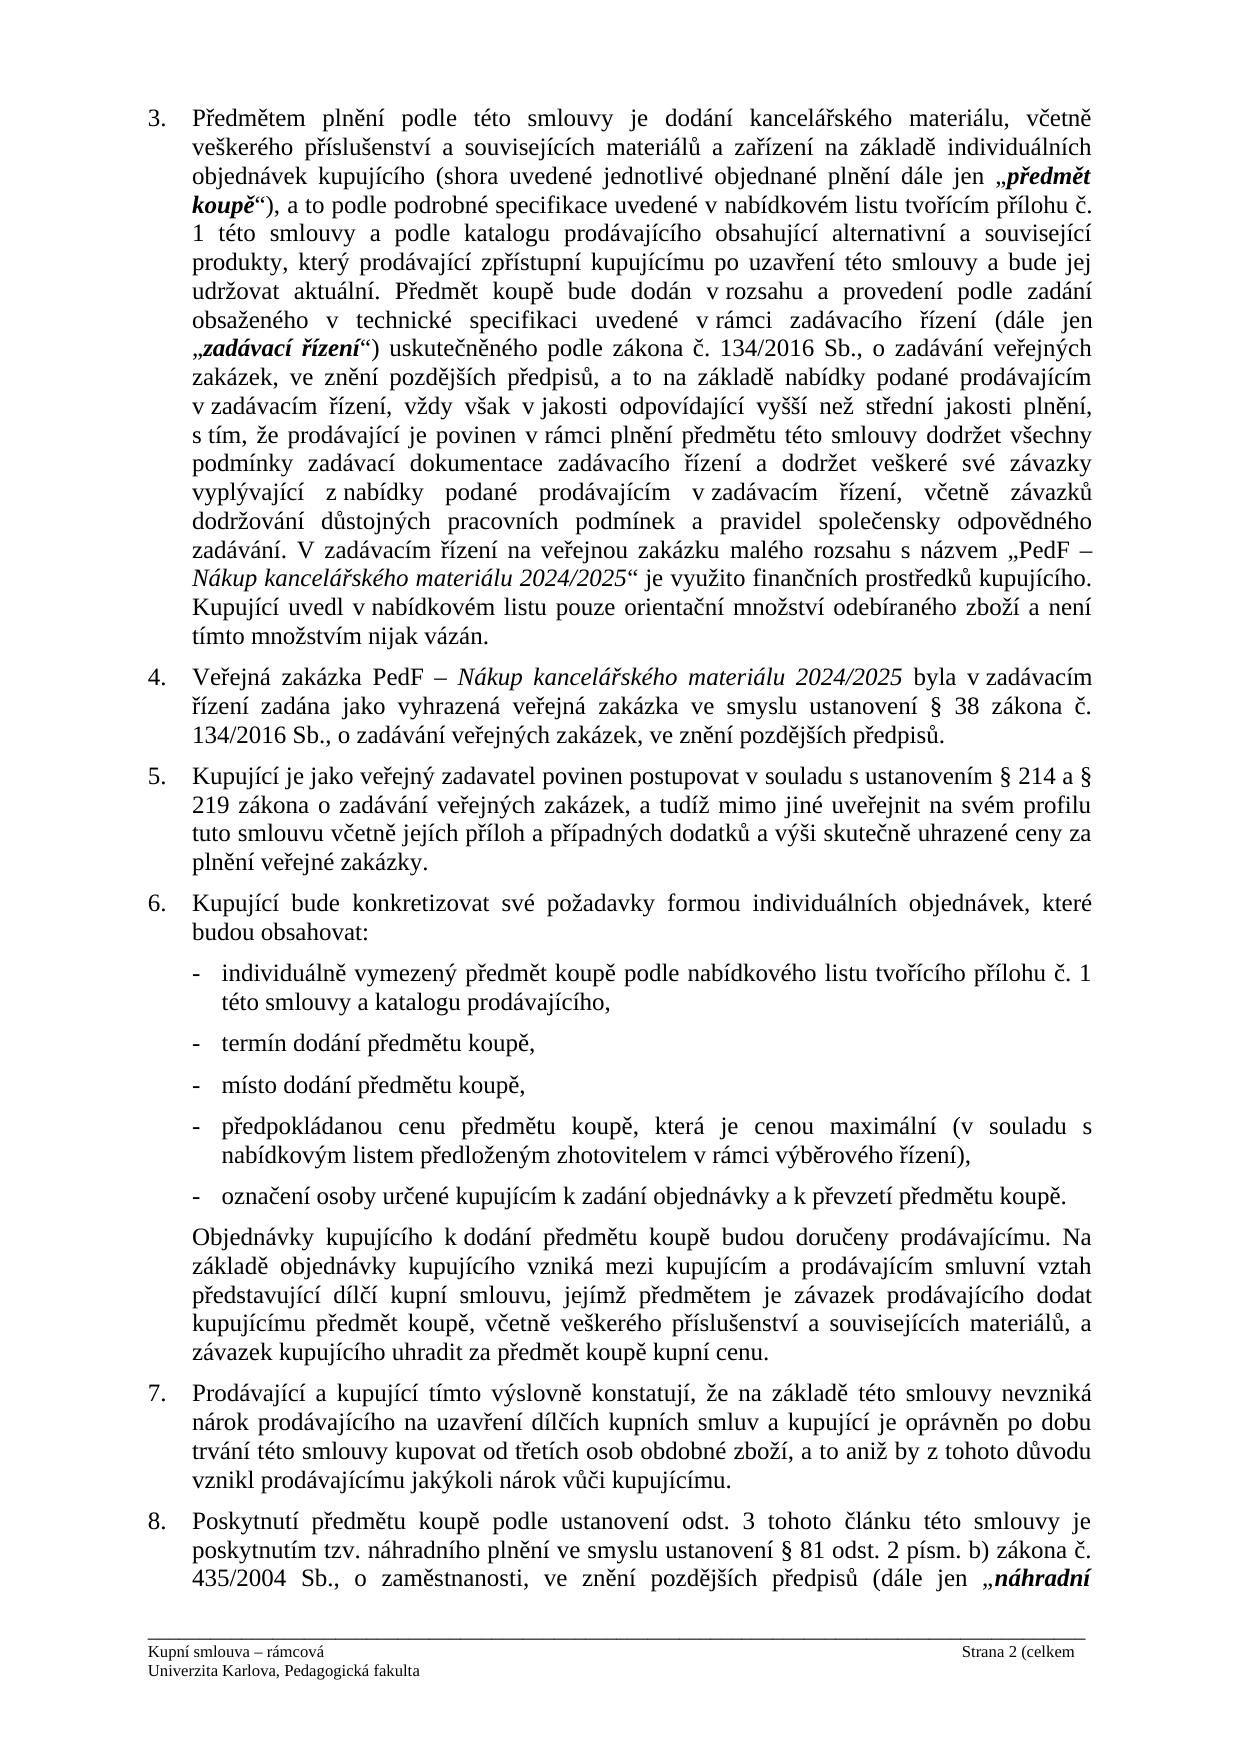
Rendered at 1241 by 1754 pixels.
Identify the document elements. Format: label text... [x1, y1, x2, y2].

text - termín dodání předmětu koupě, [192, 1028, 1093, 1057]
text - předpokládanou cenu předmětu koupě, která je cenou maximální (v souladu s nabídkovým listem předloženým zhotovitelem v rámci výběrového řízení), [192, 1111, 1093, 1168]
list Kupující bude konkretizovat své požadavky formou individuálních objednávek, které budou obsahovat: [148, 888, 1093, 946]
list Předmětem plnění podle této smlouvy je dodání kancelářského materiálu, včetně veškerého příslušenství a souvisejících materiálů a zařízení na základě individuálních objednávek kupujícího (shora uvedené jednotlivé objednané plnění dále jen „předmět koupě“), a to podle podrobné specifikace uvedené v nabídkovém listu tvořícím přílohu č. 1 této smlouvy a podle katalogu prodávajícího obsahující alternativní a související produkty, který prodávající zpřístupní kupujícímu po uzavření této smlouvy a bude jej udržovat aktuální. Předmět koupě bude dodán v rozsahu a provedení podle zadání obsaženého v technické specifikaci uvedené v rámci zadávacího řízení (dále jen „zadávací řízení“) uskutečněného podle zákona č. 134/2016 Sb., o zadávání veřejných zakázek, ve znění pozdějších předpisů, a to na základě nabídky podané prodávajícím v zadávacím řízení, vždy však v jakosti odpovídající vyšší než střední jakosti plnění, s tím, že prodávající je povinen v rámci plnění předmětu této smlouvy dodržet všechny podmínky zadávací dokumentace zadávacího řízení a dodržet veškeré své závazky vyplývající z nabídky podané prodávajícím v zadávacím řízení, včetně závazků dodržování důstojných pracovních podmínek a pravidel společensky odpovědného zadávání. V zadávacím řízení na veřejnou zakázku malého rozsahu s názvem „PedF – Nákup kancelářského materiálu 2024/2025“ je využito finančních prostředků kupujícího. Kupující uvedl v nabídkovém listu pouze orientační množství odebíraného zboží a není tímto množstvím nijak vázán. [148, 103, 1093, 650]
list Prodávající a kupující tímto výslovně konstatují, že na základě této smlouvy nevzniká nárok prodávajícího na uzavření dílčích kupních smluv a kupující je oprávněn po dobu trvání této smlouvy kupovat od třetích osob obdobné zboží, a to aniž by z tohoto důvodu vznikl prodávajícímu jakýkoli nárok vůči kupujícímu. [148, 1378, 1093, 1493]
text - individuálně vymezený předmět koupě podle nabídkového listu tvořícího přílohu č. 1 této smlouvy a katalogu prodávajícího, [192, 958, 1093, 1016]
text - označení osoby určené kupujícím k zadání objednávky a k převzetí předmětu koupě. [192, 1181, 1093, 1210]
list Kupující je jako veřejný zadavatel povinen postupovat v souladu s ustanovením § 214 a § 219 zákona o zadávání veřejných zakázek, a tudíž mimo jiné uveřejnit na svém profilu tuto smlouvu včetně jejích příloh a případných dodatků a výši skutečně uhrazené ceny za plnění veřejné zakázky. [148, 761, 1093, 876]
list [148, 1506, 1093, 1592]
text Objednávky kupujícího k dodání předmětu koupě budou doručeny prodávajícímu. Na základě objednávky kupujícího vzniká mezi kupujícím a prodávajícím smluvní vztah představující dílčí kupní smlouvu, jejímž předmětem je závazek prodávajícího dodat kupujícímu předmět koupě, včetně veškerého příslušenství a souvisejících materiálů, a závazek kupujícího uhradit za předmět koupě kupní cenu. [192, 1222, 1093, 1366]
text - místo dodání předmětu koupě, [192, 1070, 1093, 1098]
list Veřejná zakázka PedF – Nákup kancelářského materiálu 2024/2025 byla v zadávacím řízení zadána jako vyhrazená veřejná zakázka ve smyslu ustanovení § 38 zákona č. 134/2016 Sb., o zadávání veřejných zakázek, ve znění pozdějších předpisů. [148, 662, 1093, 748]
